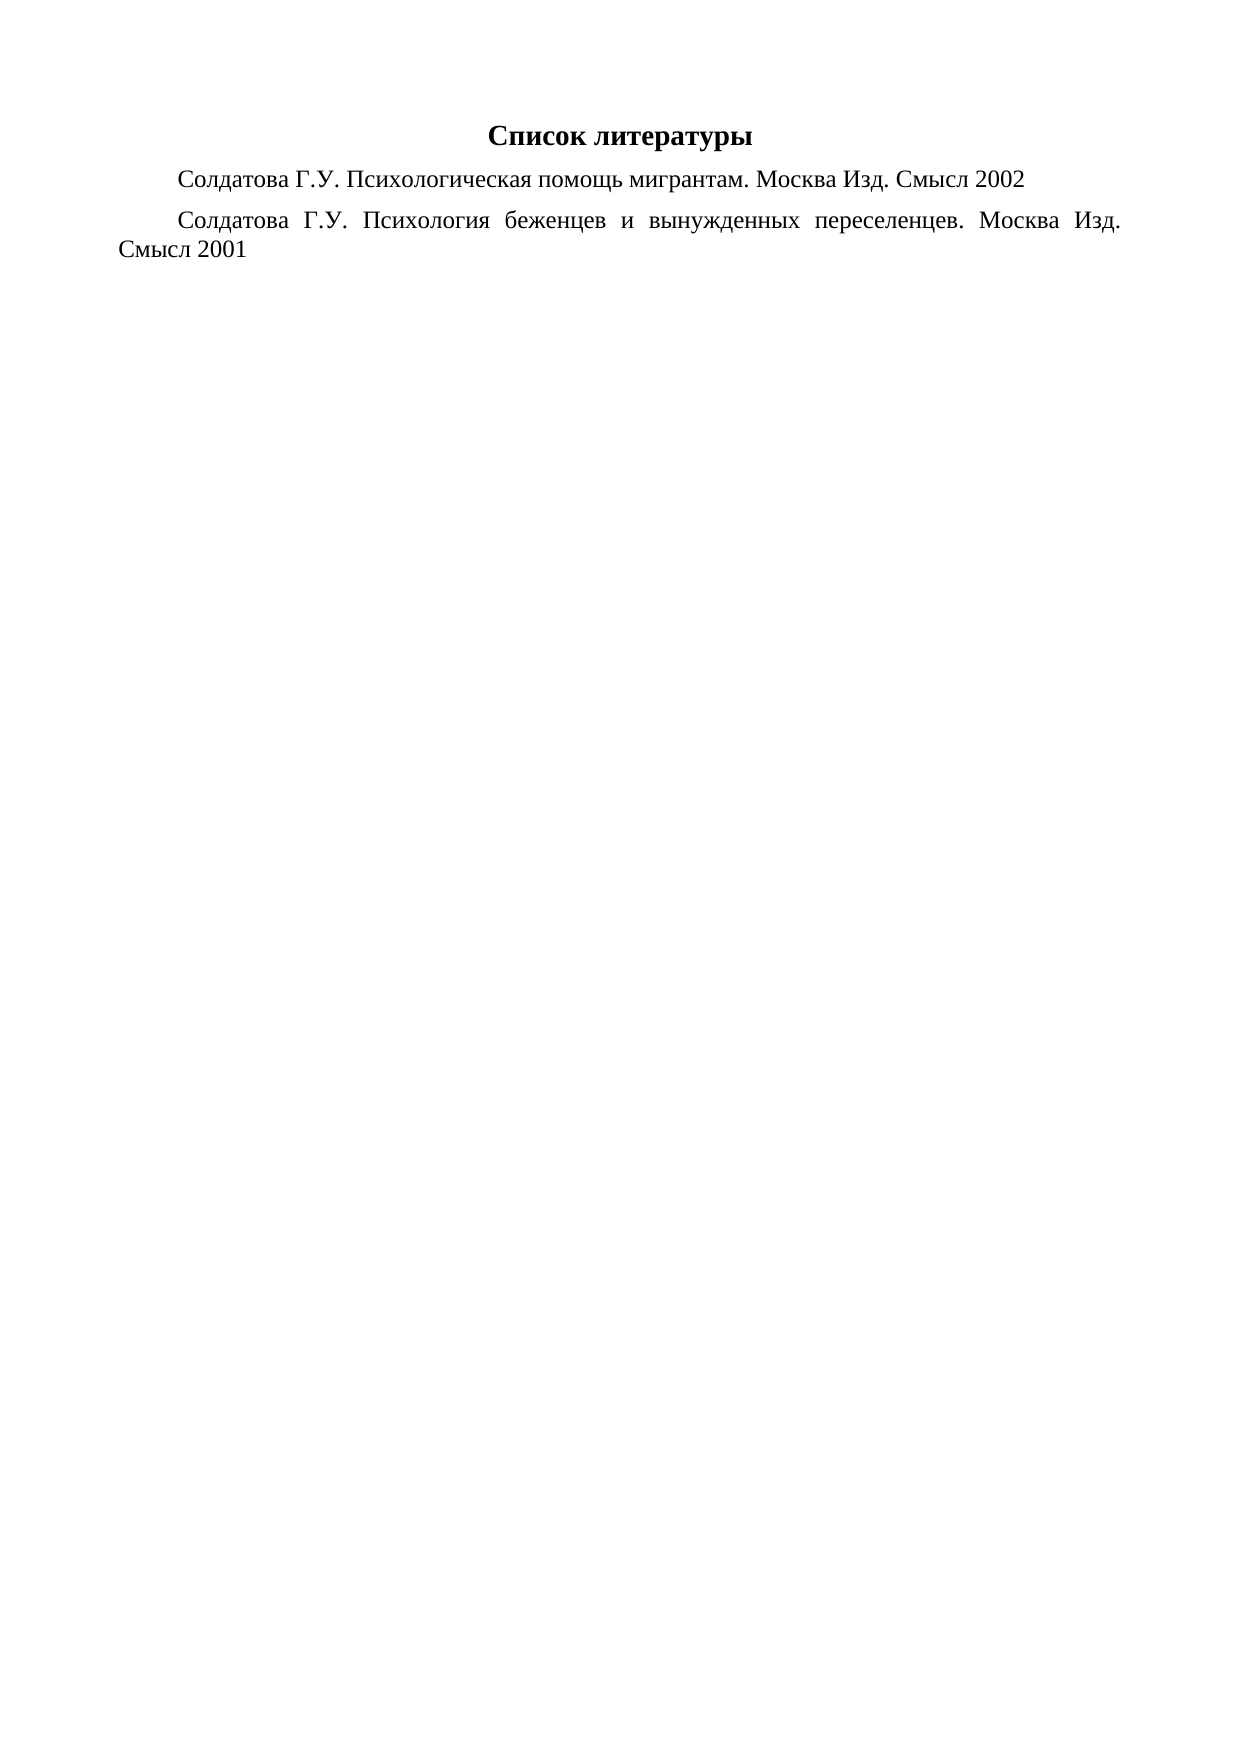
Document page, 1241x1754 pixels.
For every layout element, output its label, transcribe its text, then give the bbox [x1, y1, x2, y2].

text Список литературы [118, 118, 1122, 152]
text Солдатова Г.У. Психология беженцев и вынужденных переселенцев. Москва Изд. Смысл 2001 [118, 205, 1122, 263]
text Солдатова Г.У. Психологическая помощь мигрантам. Москва Изд. Смысл 2002 [118, 164, 1122, 193]
